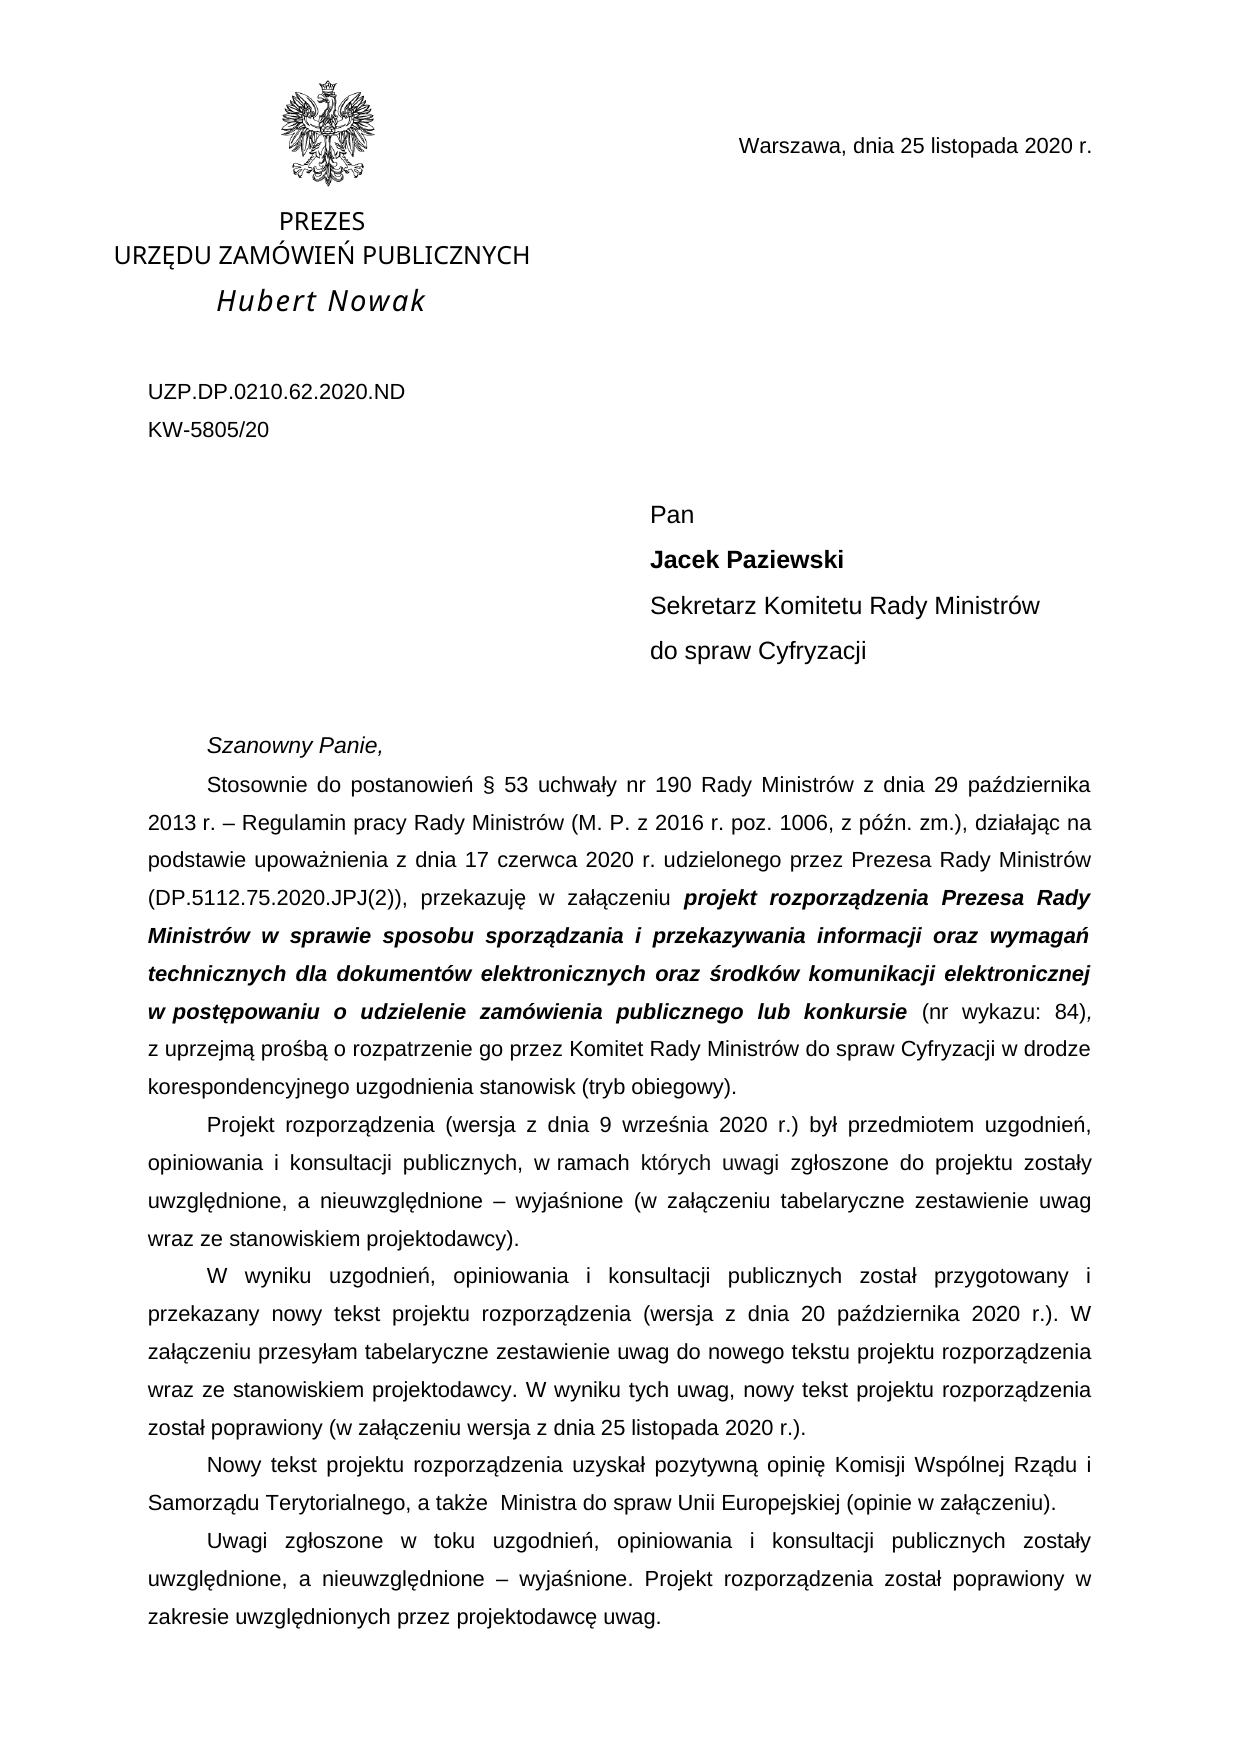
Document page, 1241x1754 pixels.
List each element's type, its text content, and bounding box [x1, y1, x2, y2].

picture [256, 158, 388, 204]
text Stosownie do postanowień § 53 uchwały nr 190 Rady Ministrów z dnia 29 października 2013 r. – Regulamin pracy Rady Ministrów (M. P. z 2016 r. poz. 1006, z późn. zm.), działając na podstawie upoważnienia z dnia 17 czerwca 2020 r. udzielonego przez Prezesa Rady Ministrów (DP.5112.75.2020.JPJ(2)), przekazuję w załączeniu projekt rozporządzenia Prezesa Rady Ministrów w sprawie sposobu sporządzania i przekazywania informacji oraz wymagań technicznych dla dokumentów elektronicznych oraz środków komunikacji elektronicznej w postępowaniu o udzielenie zamówienia publicznego lub konkursie (nr wykazu: 84), z uprzejmą prośbą o rozpatrzenie go przez Komitet Rady Ministrów do spraw Cyfryzacji w drodze korespondencyjnego uzgodnienia stanowisk (tryb obiegowy). [148, 772, 1093, 1099]
text Projekt rozporządzenia (wersja z dnia 9 września 2020 r.) był przedmiotem uzgodnień, opiniowania i konsultacji publicznych, w ramach których uwagi zgłoszone do projektu zostały uwzględnione, a nieuwzględnione – wyjaśnione (w załączeniu tabelaryczne zestawienie uwag wraz ze stanowiskiem projektodawcy). [148, 1112, 1093, 1251]
text Jacek Paziewski [650, 545, 1093, 574]
text UZP.DP.0210.62.2020.ND [148, 379, 1093, 404]
text do spraw Cyfryzacji [650, 636, 1093, 665]
text W wyniku uzgodnień, opiniowania i konsultacji publicznych został przygotowany i przekazany nowy tekst projektu rozporządzenia (wersja z dnia 20 października 2020 r.). W załączeniu przesyłam tabelaryczne zestawienie uwag do nowego tekstu projektu rozporządzenia wraz ze stanowiskiem projektodawcy. W wyniku tych uwag, nowy tekst projektu rozporządzenia został poprawiony (w załączeniu wersja z dnia 25 listopada 2020 r.). [148, 1263, 1093, 1440]
text KW-5805/20 [148, 416, 1093, 442]
text Sekretarz Komitetu Rady Ministrów [650, 591, 1093, 619]
text Uwagi zgłoszone w toku uzgodnień, opiniowania i konsultacji publicznych zostały uwzględnione, a nieuwzględnione – wyjaśnione. Projekt rozporządzenia został poprawiony w zakresie uwzględnionych przez projektodawcę uwag. [148, 1528, 1093, 1629]
text Pan [650, 500, 1093, 528]
picture [256, 75, 388, 133]
text Nowy tekst projektu rozporządzenia uzyskał pozytywną opinię Komisji Wspólnej Rządu i Samorządu Terytorialnego, a także Ministra do spraw Unii Europejskiej (opinie w załączeniu). [148, 1452, 1093, 1515]
text Warszawa, dnia 25 listopada 2020 r. [148, 133, 1093, 158]
text Szanowny Panie, [148, 732, 1093, 758]
